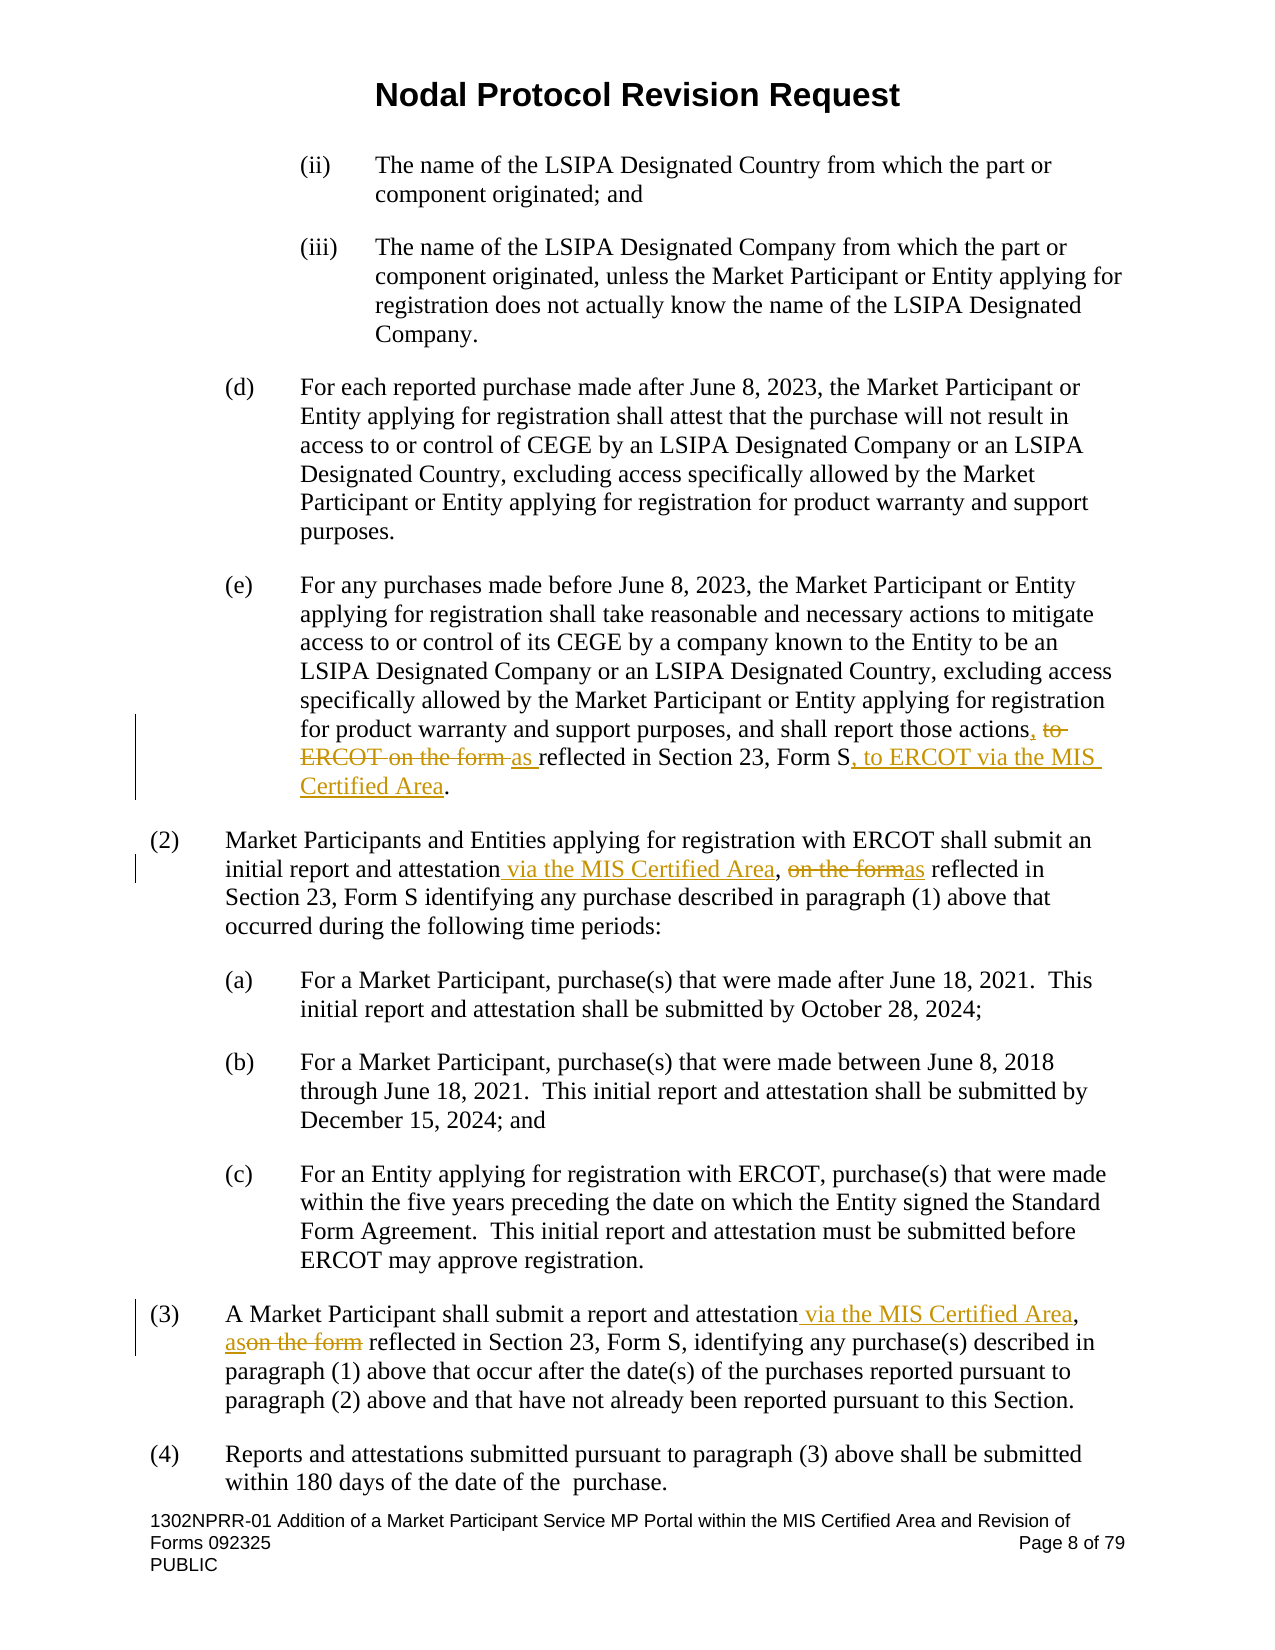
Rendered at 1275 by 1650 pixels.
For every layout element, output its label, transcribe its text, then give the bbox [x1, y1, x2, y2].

text (3) A Market Participant shall submit a report and attestation, reflected in Section 23, Form S, identifying any purchase(s) described in paragraph (1) above that occur after the date(s) of the purchases reported pursuant to paragraph (2) above and that have not already been reported pursuant to this Section. [150, 1299, 1125, 1414]
text (c) For an Entity applying for registration with ERCOT, purchase(s) that were made within the five years preceding the date on which the Entity signed the Standard Form Agreement. This initial report and attestation must be submitted before ERCOT may approve registration. [225, 1159, 1125, 1274]
text (b) For a Market Participant, purchase(s) that were made between June 8, 2018 through June 18, 2021. This initial report and attestation shall be submitted by December 15, 2024; and [225, 1047, 1125, 1134]
text (a) For a Market Participant, purchase(s) that were made after June 18, 2021. This initial report and attestation shall be submitted by October 28, 2024; [225, 965, 1125, 1022]
text (d) For each reported purchase made after June 8, 2023, the Market Participant or Entity applying for registration shall attest that the purchase will not result in access to or control of CEGE by an LSIPA Designated Company or an LSIPA Designated Country, excluding access specifically allowed by the Market Participant or Entity applying for registration for product warranty and support purposes. [225, 372, 1125, 545]
text (4) Reports and attestations submitted pursuant to paragraph (3) above shall be submitted within 180 days of the date of the purchase. [150, 1439, 1125, 1496]
text (ii) The name of the LSIPA Designated Country from which the part or component originated; and [300, 150, 1125, 207]
text (e) For any purchases made before June 8, 2023, the Market Participant or Entity applying for registration shall take reasonable and necessary actions to mitigate access to or control of its CEGE by a company known to the Entity to be an LSIPA Designated Company or an LSIPA Designated Country, excluding access specifically allowed by the Market Participant or Entity applying for registration for product warranty and support purposes, and shall report those actions reflected in Section 23, Form S. [225, 570, 1125, 800]
text (2) Market Participants and Entities applying for registration with ERCOT shall submit an initial report and attestation, reflected in Section 23, Form S identifying any purchase described in paragraph (1) above that occurred during the following time periods: [150, 825, 1125, 940]
text (iii) The name of the LSIPA Designated Company from which the part or component originated, unless the Market Participant or Entity applying for registration does not actually know the name of the LSIPA Designated Company. [300, 232, 1125, 347]
